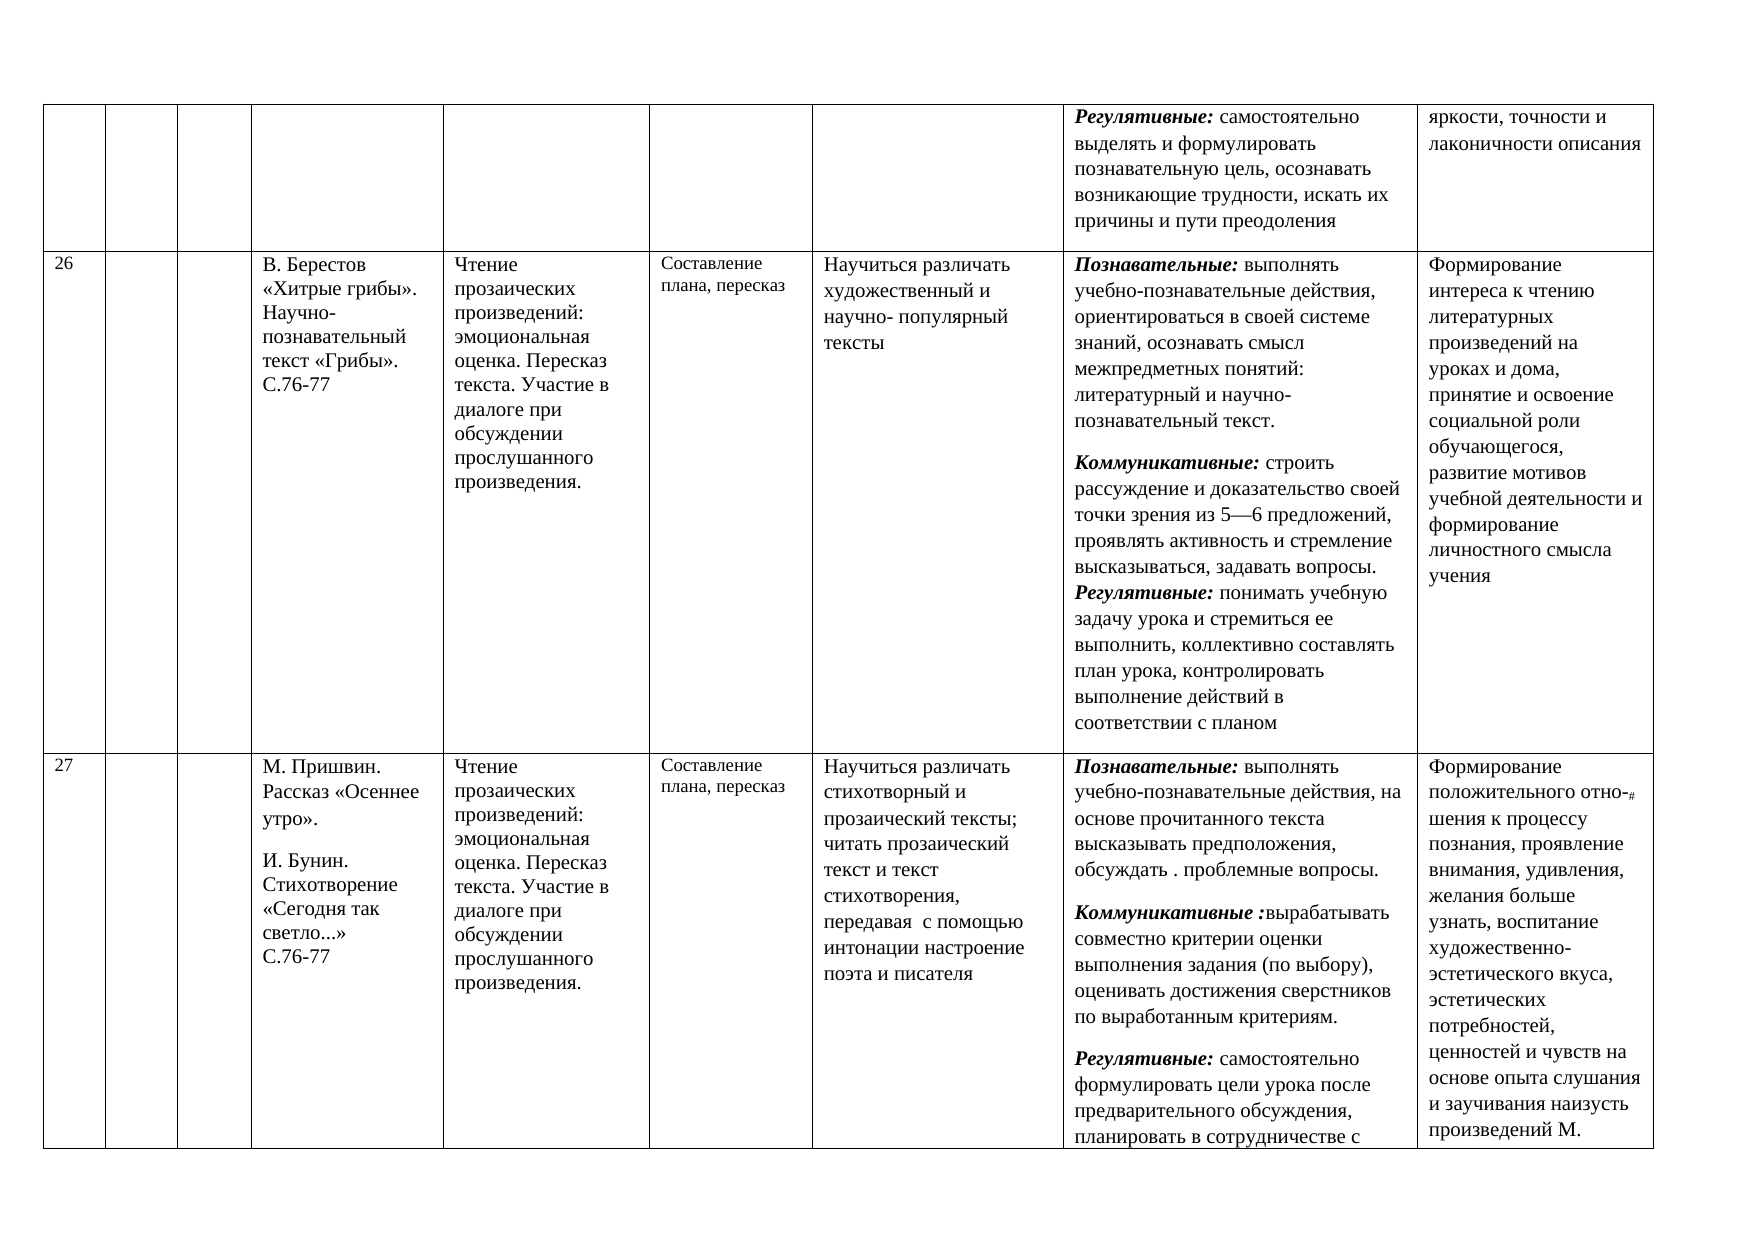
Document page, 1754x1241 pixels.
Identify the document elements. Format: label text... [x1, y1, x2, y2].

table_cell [1064, 754, 1417, 1148]
table_cell Научиться различать художественный и научно- популярный тексты [813, 252, 1063, 752]
table_cell Формирование интереса к чтению литературных произведений на уроках и дома, принятие и освоение социальной роли обучающегося, развитие мотивов учебной деятельности и формирование личностного смысла учения [1418, 252, 1653, 752]
table_cell 25 [44, 105, 105, 251]
table_cell Познавательные: выполнять учебно-познавательные действия, ориентироваться в своей системе знаний, осознавать смысл межпредметных понятий: литературный и научно-познавательный текст. Коммуникативные: строить рассуждение и доказательство своей точки зрения из 5—6 предложений, проявлять активность и стремление высказываться, задавать вопросы. Регулятивные: понимать учебную задачу урока и стремиться ее выполнить, коллективно составлять план урока, контролировать выполнение действий в соответствии с планом [1064, 252, 1417, 752]
table_cell [178, 252, 251, 752]
table_cell [178, 105, 251, 251]
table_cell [813, 105, 1063, 251]
table_cell [106, 105, 177, 251]
table_cell [106, 754, 177, 1148]
table_cell [178, 754, 251, 1148]
table_cell В. Берестов «Хитрые грибы». Научно-познавательный текст «Грибы». С.76-77 [252, 252, 443, 752]
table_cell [444, 105, 649, 251]
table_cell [252, 105, 443, 251]
table_cell 27 [44, 754, 105, 1148]
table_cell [1418, 754, 1653, 1148]
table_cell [1064, 105, 1417, 251]
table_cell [650, 105, 812, 251]
table_cell [106, 252, 177, 752]
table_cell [1418, 105, 1653, 251]
table_cell 26 [44, 252, 105, 752]
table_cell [813, 754, 1063, 1148]
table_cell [444, 754, 649, 1148]
table_cell Составление плана, пересказ [650, 252, 812, 752]
table_cell Чтение прозаических произведений: эмоциональная оценка. Пересказ текста. Участие в диалоге при обсуждении прослушанного произведения. [444, 252, 649, 752]
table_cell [650, 754, 812, 1148]
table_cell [252, 754, 443, 1148]
